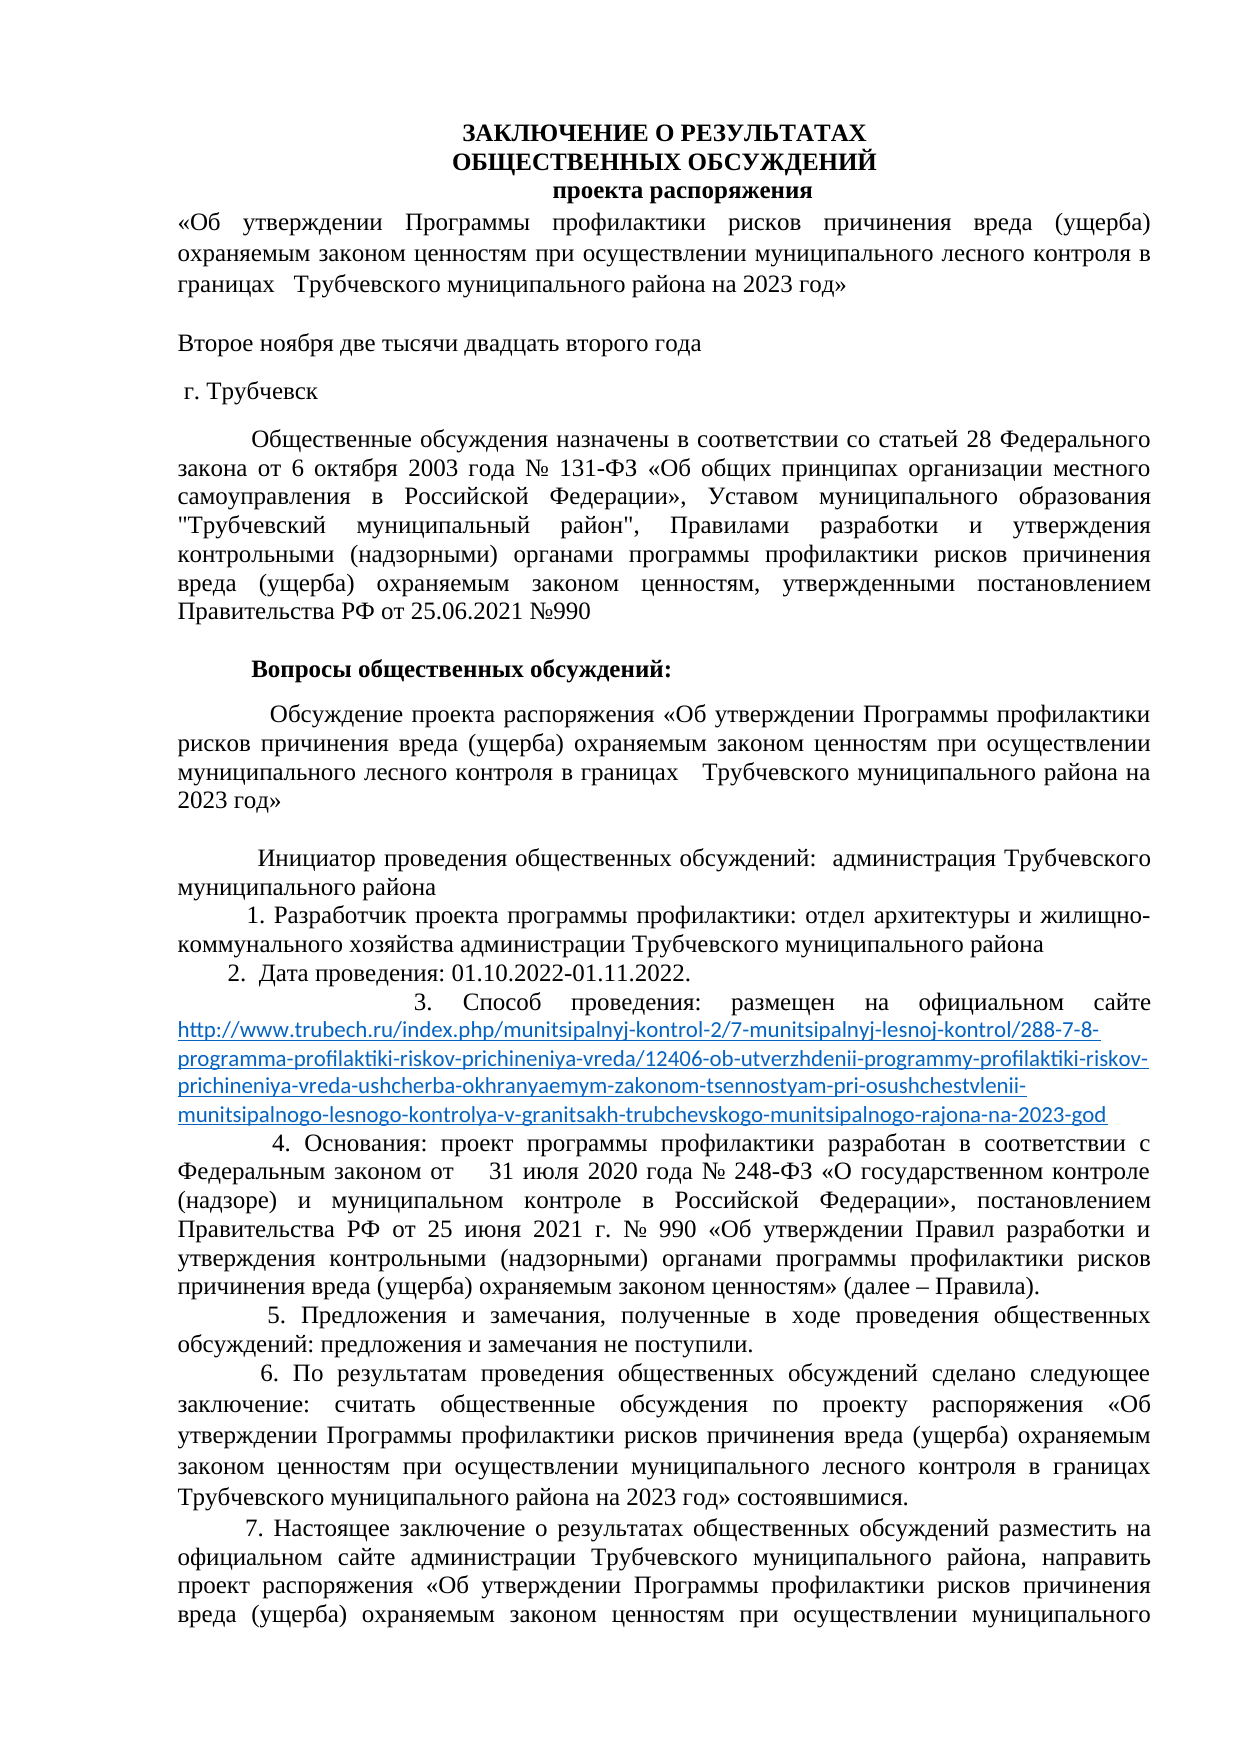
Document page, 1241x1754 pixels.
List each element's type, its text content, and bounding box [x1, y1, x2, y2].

text «Об утверждении Программы профилактики рисков причинения вреда (ущерба) охраняемым законом ценностям при осуществлении муниципального лесного контроля в границах Трубчевского муниципального района на 2023 год» [177, 207, 1152, 297]
text 4. Основания: проект программы профилактики разработан в соответствии с Федеральным законом от 31 июля 2020 года № 248-ФЗ «О государственном контроле (надзоре) и муниципальном контроле в Российской Федерации», постановлением Правительства РФ от 25 июня 2021 г. № 990 «Об утверждении Правил разработки и утверждения контрольными (надзорными) органами программы профилактики рисков причинения вреда (ущерба) охраняемым законом ценностям» (далее – Правила). [177, 1128, 1152, 1300]
text Обсуждение проекта распоряжения «Об утверждении Программы профилактики рисков причинения вреда (ущерба) охраняемым законом ценностям при осуществлении муниципального лесного контроля в границах Трубчевского муниципального района на 2023 год» [177, 699, 1152, 814]
text 2. Дата проведения: 01.10.2022-01.11.2022. [177, 958, 1152, 987]
text ОБЩЕСТВЕННЫХ ОБСУЖДЕНИЙ [177, 147, 1152, 176]
text Инициатор проведения общественных обсуждений: администрация Трубчевского муниципального района [177, 843, 1152, 901]
text проекта распоряжения [177, 176, 1152, 204]
text Второе ноября две тысячи двадцать второго года [177, 328, 1152, 357]
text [177, 1513, 1152, 1628]
text ЗАКЛЮЧЕНИЕ О РЕЗУЛЬТАТАХ [177, 118, 1152, 147]
text 1. Разработчик проекта программы профилактики: отдел архитектуры и жилищно-коммунального хозяйства администрации Трубчевского муниципального района [177, 901, 1152, 958]
text 5. Предложения и замечания, полученные в ходе проведения общественных обсуждений: предложения и замечания не поступили. [177, 1300, 1152, 1358]
text Вопросы общественных обсуждений: [177, 654, 1152, 683]
text г. Трубчевск [177, 376, 1152, 405]
text 6. По результатам проведения общественных обсуждений сделано следующее заключение: считать общественные обсуждения по проекту распоряжения «Об утверждении Программы профилактики рисков причинения вреда (ущерба) охраняемым законом ценностям при осуществлении муниципального лесного контроля в границах Трубчевского муниципального района на 2023 год» состоявшимися. [177, 1358, 1152, 1511]
text Общественные обсуждения назначены в соответствии со статьей 28 Федерального закона от 6 октября 2003 года № 131-ФЗ «Об общих принципах организации местного самоуправления в Российской Федерации», Уставом муниципального образования "Трубчевский муниципальный район", Правилами разработки и утверждения контрольными (надзорными) органами программы профилактики рисков причинения вреда (ущерба) охраняемым законом ценностям, утвержденными постановлением Правительства РФ от 25.06.2021 №990 [177, 424, 1152, 625]
text 3. Способ проведения: размещен на официальном сайте http://www.trubech.ru/index.php/munitsipalnyj-kontrol-2/7-munitsipalnyj-lesnoj-kontrol/288-7-8-programma-profilaktiki-riskov-prichineniya-vreda/12406-ob-utverzhdenii-programmy-profilaktiki-riskov-prichineniya-vreda-ushcherba-okhranyaemym-zakonom-tsennostyam-pri-osushchestvlenii-munitsipalnogo-lesnogo-kontrolya-v-granitsakh-trubchevskogo-munitsipalnogo-rajona-na-2023-god [177, 987, 1152, 1128]
